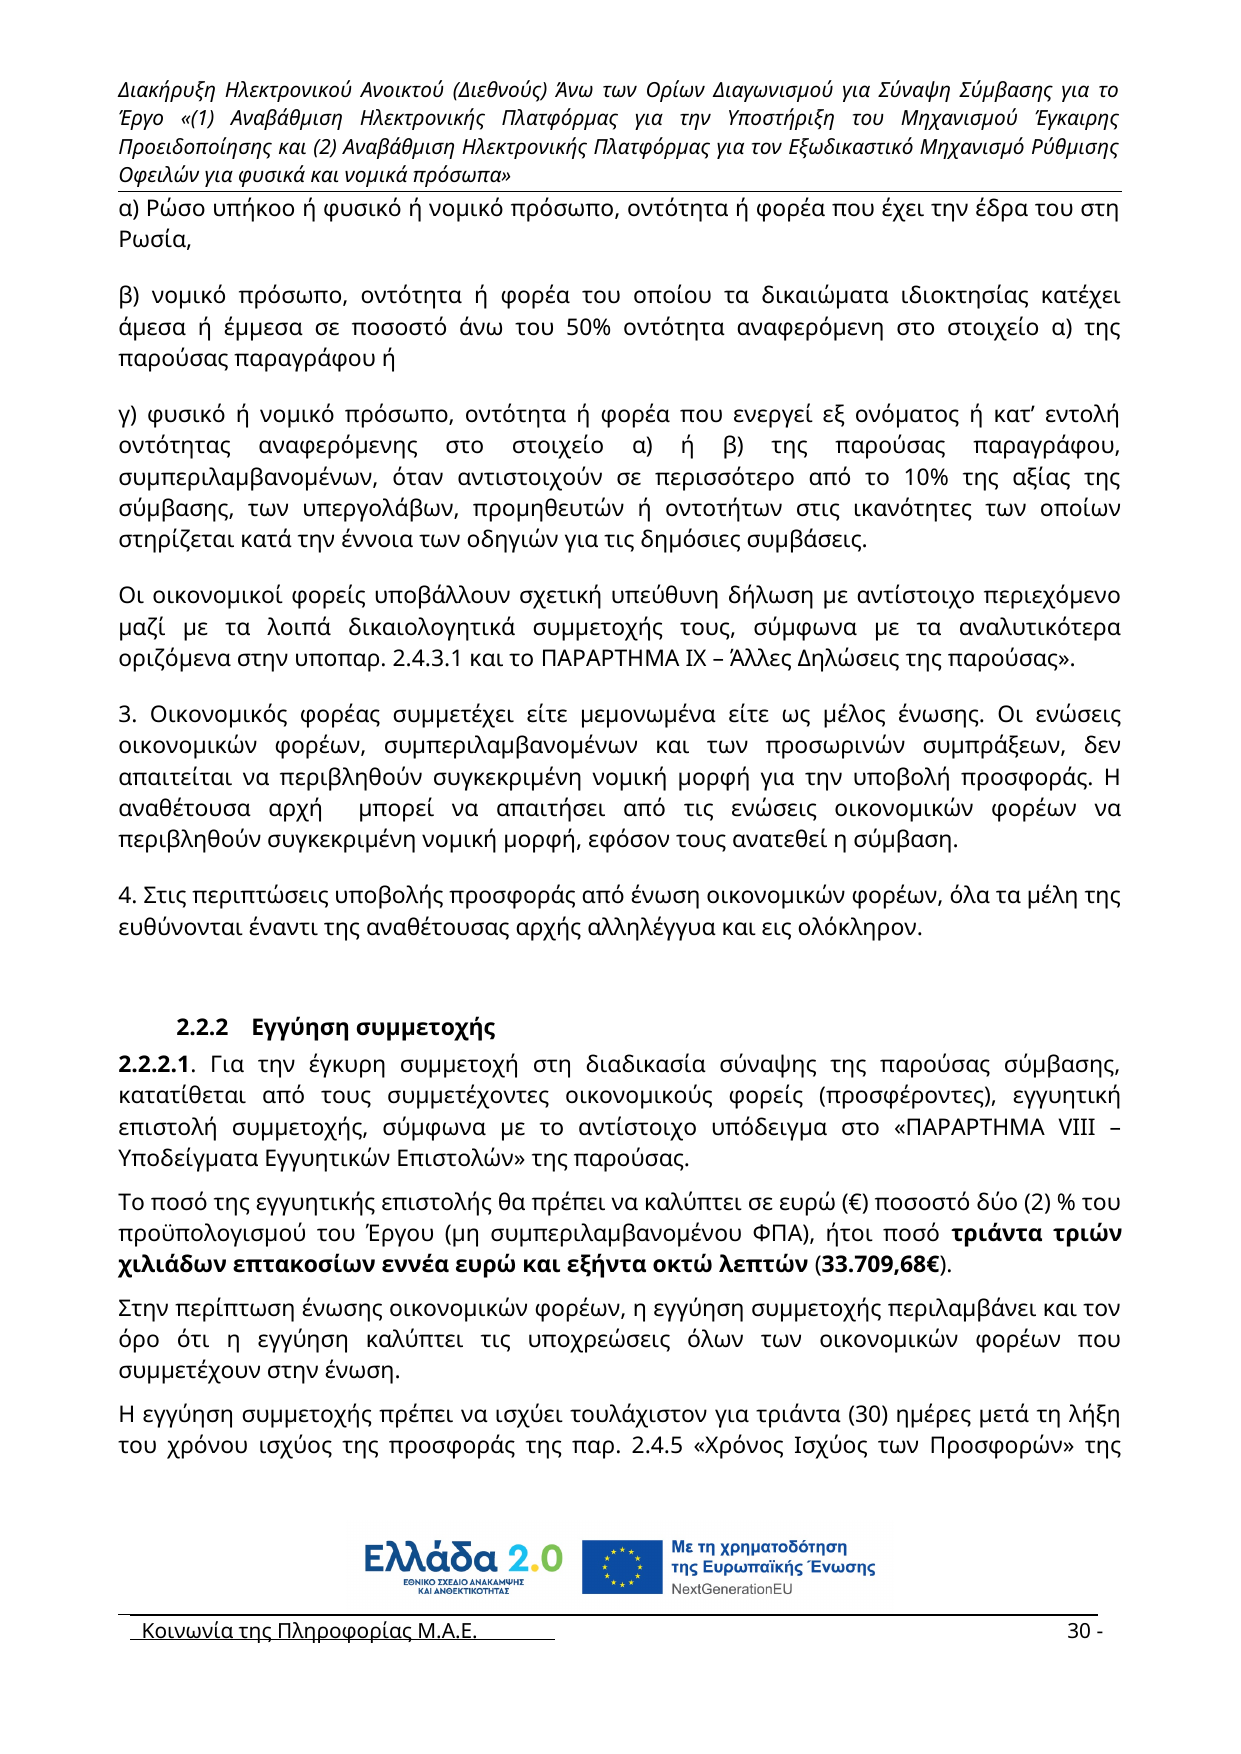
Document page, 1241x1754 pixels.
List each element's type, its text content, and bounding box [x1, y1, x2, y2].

text 2.2.2.1. Για την έγκυρη συμμετοχή στη διαδικασία σύναψης της παρούσας σύμβασης, κατατίθεται από τους συμμετέχοντες οικονομικούς φορείς (προσφέροντες), εγγυητική επιστολή συμμετοχής, σύμφωνα με το αντίστοιχο υπόδειγμα στο «ΠΑΡΑΡΤΗΜΑ VIIΙ – Υποδείγματα Εγγυητικών Επιστολών» της παρούσας. [118, 1048, 1122, 1173]
text 3. Οικονομικός φορέας συμμετέχει είτε μεμονωμένα είτε ως μέλος ένωσης. Οι ενώσεις οικονομικών φορέων, συμπεριλαμβανομένων και των προσωρινών συμπράξεων, δεν απαιτείται να περιβληθούν συγκεκριμένη νομική μορφή για την υποβολή προσφοράς. Η αναθέτουσα αρχή μπορεί να απαιτήσει από τις ενώσεις οικονομικών φορέων να περιβληθούν συγκεκριμένη νομική μορφή, εφόσον τους ανατεθεί η σύμβαση. [118, 698, 1122, 854]
text β) νομικό πρόσωπο, οντότητα ή φορέα του οποίου τα δικαιώματα ιδιοκτησίας κατέχει άμεσα ή έμμεσα σε ποσοστό άνω του 50% οντότητα αναφερόμενη στο στοιχείο α) της παρούσας παραγράφου ή [118, 279, 1122, 373]
text 4. Στις περιπτώσεις υποβολής προσφοράς από ένωση οικονομικών φορέων, όλα τα μέλη της ευθύνονται έναντι της αναθέτουσας αρχής αλληλέγγυα και εις ολόκληρον. [118, 879, 1122, 942]
text Το ποσό της εγγυητικής επιστολής θα πρέπει να καλύπτει σε ευρώ (€) ποσοστό δύο (2) % του προϋπολογισμού του Έργου (μη συμπεριλαμβανομένου ΦΠΑ), ήτοι ποσό τριάντα τριών χιλιάδων επτακοσίων εννέα ευρώ και εξήντα οκτώ λεπτών (33.709,68€). [118, 1186, 1122, 1279]
text γ) φυσικό ή νομικό πρόσωπο, οντότητα ή φορέα που ενεργεί εξ ονόματος ή κατ’ εντολή οντότητας αναφερόμενης στο στοιχείο α) ή β) της παρούσας παραγράφου, συμπεριλαμβανομένων, όταν αντιστοιχούν σε περισσότερο από το 10% της αξίας της σύμβασης, των υπεργολάβων, προμηθευτών ή οντοτήτων στις ικανότητες των οποίων στηρίζεται κατά την έννοια των οδηγιών για τις δημόσιες συμβάσεις. [118, 398, 1122, 554]
subtitle Εγγύηση συμμετοχής [176, 1011, 1122, 1042]
text α) Ρώσο υπήκοο ή φυσικό ή νομικό πρόσωπο, οντότητα ή φορέα που έχει την έδρα του στη Ρωσία, [118, 192, 1122, 254]
text Οι οικονομικοί φορείς υποβάλλουν σχετική υπεύθυνη δήλωση με αντίστοιχο περιεχόμενο μαζί με τα λοιπά δικαιολογητικά συμμετοχής τους, σύμφωνα με τα αναλυτικότερα οριζόμενα στην υποπαρ. 2.4.3.1 και το ΠΑΡΑΡΤΗΜΑ ΙΧ – Άλλες Δηλώσεις της παρούσας». [118, 579, 1122, 673]
picture [346, 1520, 895, 1614]
text Στην περίπτωση ένωσης οικονομικών φορέων, η εγγύηση συμμετοχής περιλαμβάνει και τον όρο ότι η εγγύηση καλύπτει τις υποχρεώσεις όλων των οικονομικών φορέων που συμμετέχουν στην ένωση. [118, 1292, 1122, 1386]
